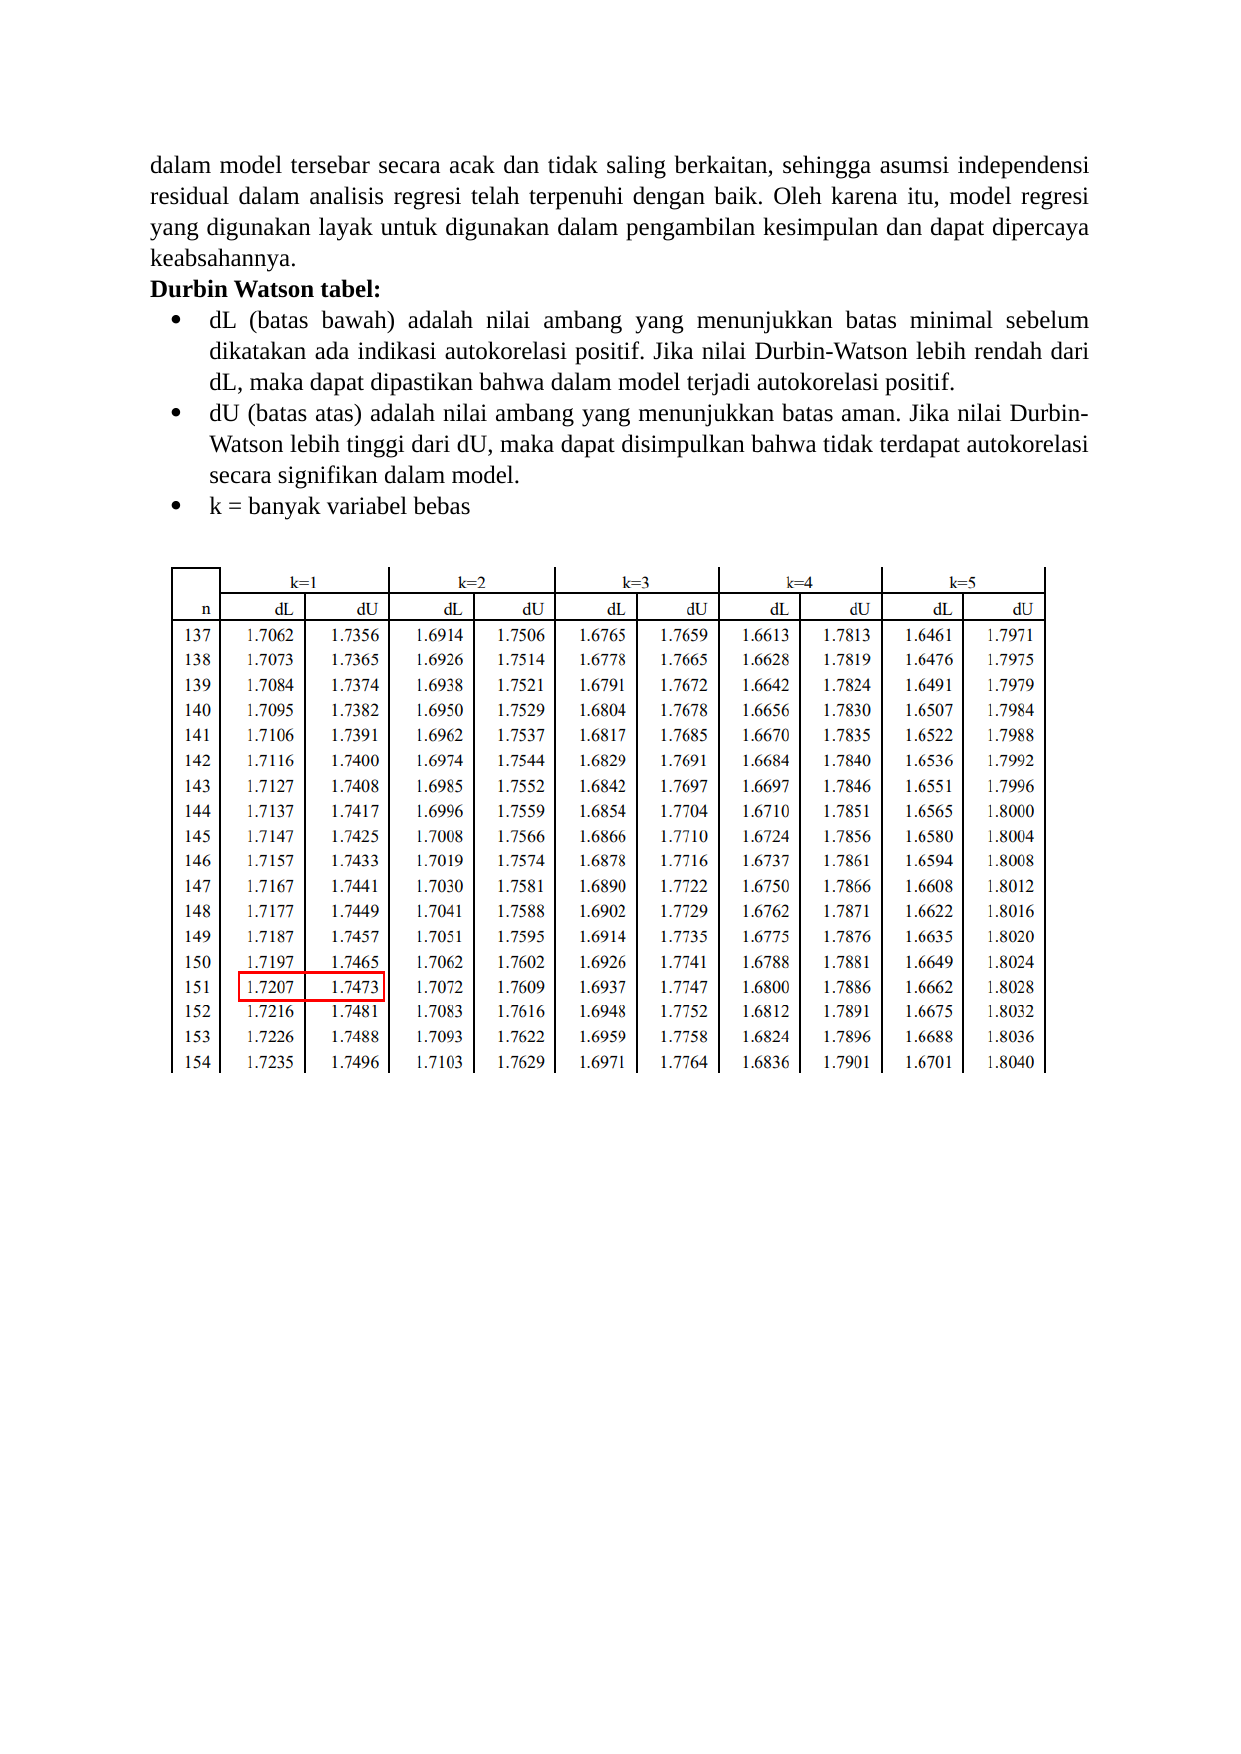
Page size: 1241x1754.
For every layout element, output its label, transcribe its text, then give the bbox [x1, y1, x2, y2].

text Durbin Watson tabel: [150, 274, 1090, 303]
list dU (batas atas) adalah nilai ambang yang menunjukkan batas aman. Jika nilai Durbin-Watson lebih tinggi dari dU, maka dapat disimpulkan bahwa tidak terdapat autokorelasi secara signifikan dalam model. [172, 398, 1090, 489]
list dL (batas bawah) adalah nilai ambang yang menunjukkan batas minimal sebelum dikatakan ada indikasi autokorelasi positif. Jika nilai Durbin-Watson lebih rendah dari dL, maka dapat dipastikan bahwa dalam model terjadi autokorelasi positif. [172, 305, 1090, 396]
picture [150, 553, 1091, 1073]
list k = banyak variabel bebas [172, 491, 1090, 520]
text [150, 150, 1090, 272]
